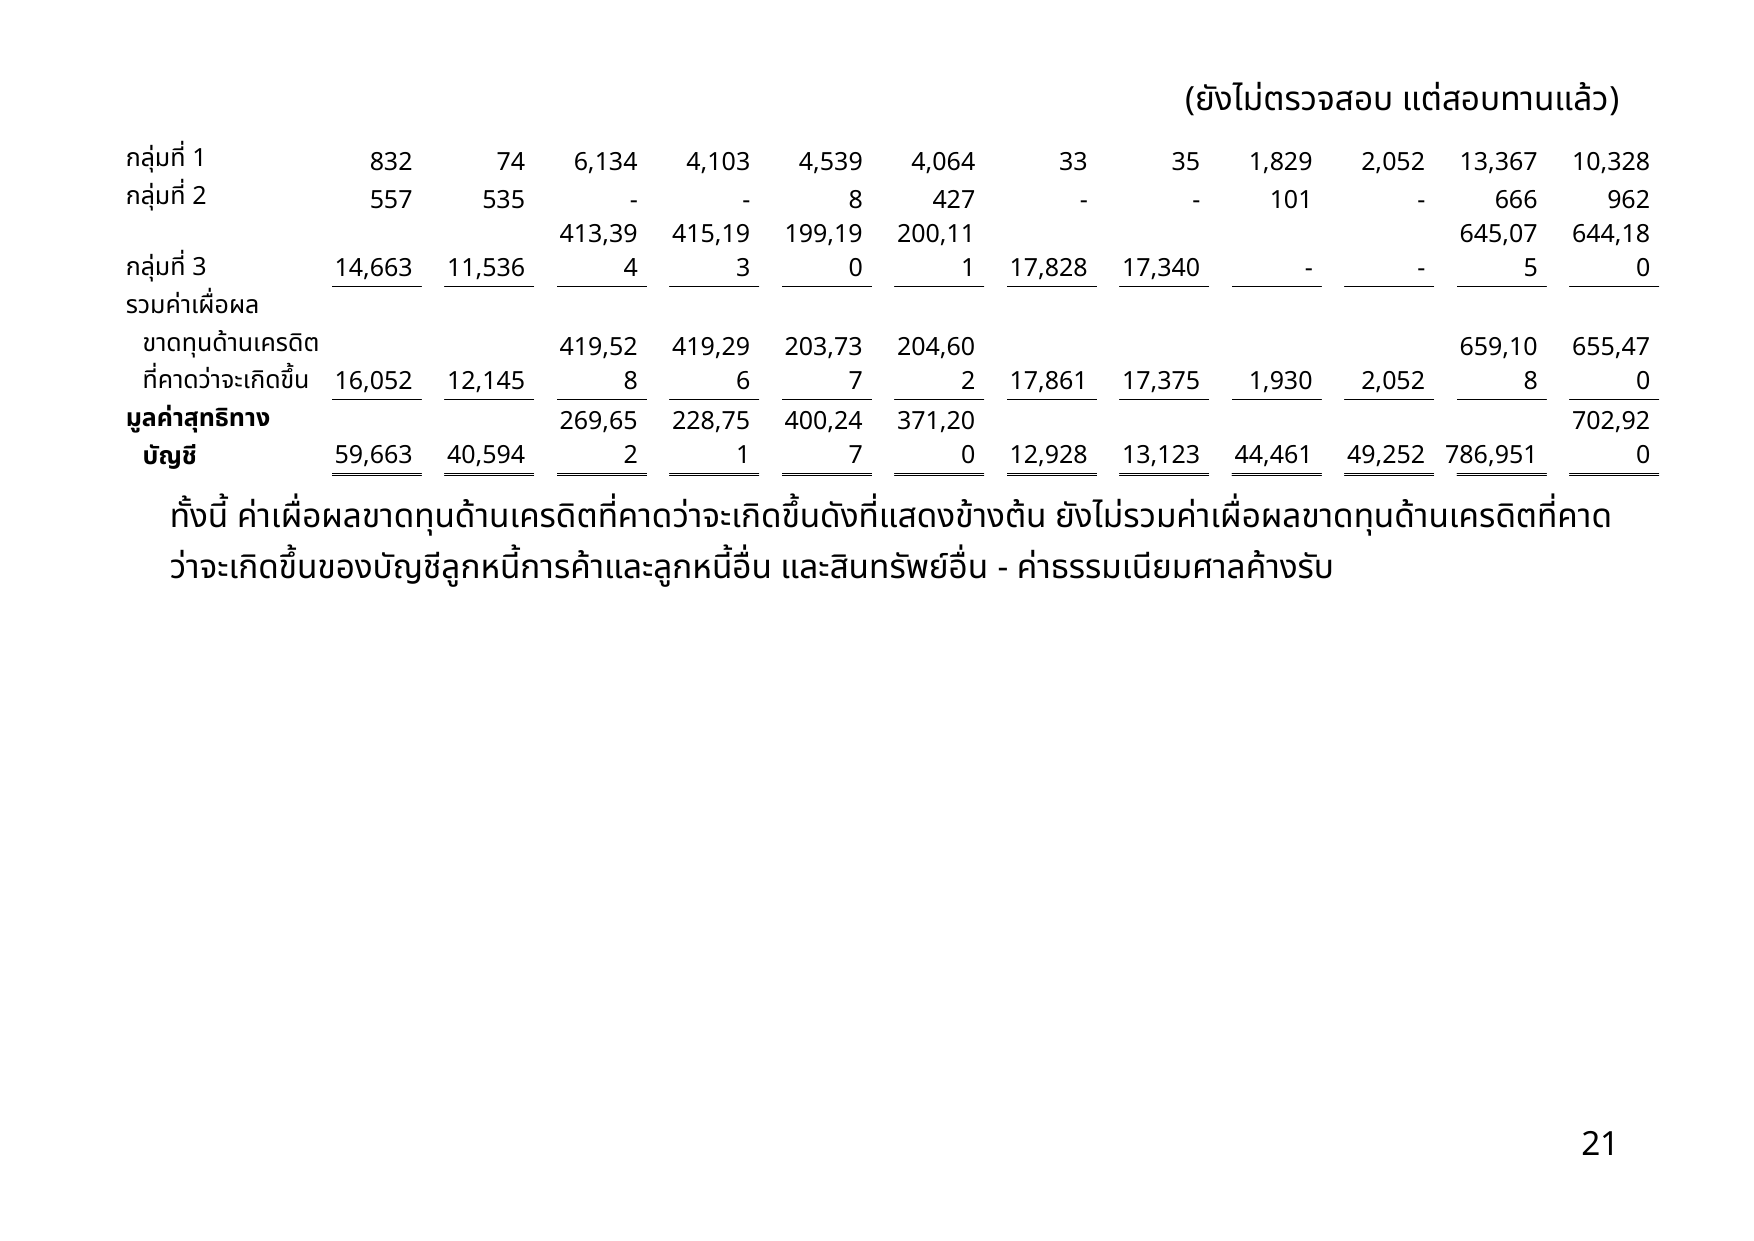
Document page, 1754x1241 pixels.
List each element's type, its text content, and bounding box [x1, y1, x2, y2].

table_cell 427 [883, 178, 996, 216]
table_cell 33 [996, 140, 1108, 177]
table_cell 644,180 [1558, 216, 1671, 287]
table_cell 413,394 [546, 216, 658, 287]
table_cell กลุ่มที่ 3 [114, 216, 321, 287]
table_cell 2,052 [1333, 287, 1446, 400]
table_cell - [1333, 178, 1446, 216]
table_cell 962 [1558, 178, 1671, 216]
table_cell 557 [321, 178, 433, 216]
table_cell 535 [433, 178, 546, 216]
table_cell 12,928 [996, 400, 1108, 476]
table_cell 17,861 [996, 287, 1108, 400]
table_cell 14,663 [321, 216, 433, 287]
table_cell 655,470 [1558, 287, 1671, 400]
table_cell 12,145 [433, 287, 546, 400]
table_cell 13,123 [1108, 400, 1221, 476]
table_cell 6,134 [546, 140, 658, 177]
table_cell 35 [1108, 140, 1221, 177]
table_cell - [996, 178, 1108, 216]
table_cell รวมค่าเผื่อผลขาดทุนด้านเครดิตที่คาดว่าจะเกิดขึ้น [114, 287, 321, 400]
table_cell 199,190 [771, 216, 883, 287]
table_cell 415,193 [658, 216, 771, 287]
table_cell 203,737 [771, 287, 883, 400]
table_cell 44,461 [1221, 400, 1333, 476]
table_cell 832 [321, 140, 433, 177]
table_cell 645,075 [1446, 216, 1558, 287]
table_cell - [1108, 178, 1221, 216]
table_cell 13,367 [1446, 140, 1558, 177]
table_cell 4,064 [883, 140, 996, 177]
table_cell 1,829 [1221, 140, 1333, 177]
table_cell มูลค่าสุทธิทางบัญชี [114, 400, 321, 476]
text ทั้งนี้ ค่าเผื่อผลขาดทุนด้านเครดิตที่คาดว่าจะเกิดขึ้นดังที่แสดงข้างต้น ยังไม่รวมค่าเผื่อผลขาดทุนด้านเครดิตที่คาดว่าจะเกิดขึ้นของบัญชีลูกหนี้การค้าและลูกหนี้อื่น และสินทรัพย์อื่น - ค่าธรรมเนียมศาลค้างรับ [169, 492, 1619, 593]
table_cell 702,920 [1558, 400, 1671, 476]
table_cell 10,328 [1558, 140, 1671, 177]
table_cell - [1333, 216, 1446, 287]
table_cell 59,663 [321, 400, 433, 476]
table_cell 49,252 [1333, 400, 1446, 476]
table_cell 17,340 [1108, 216, 1221, 287]
table_cell 4,539 [771, 140, 883, 177]
table_cell 200,111 [883, 216, 996, 287]
table_cell 74 [433, 140, 546, 177]
table_cell 228,751 [658, 400, 771, 476]
table_cell 400,247 [771, 400, 883, 476]
table_cell 269,652 [546, 400, 658, 476]
table_cell 666 [1446, 178, 1558, 216]
table_cell - [658, 178, 771, 216]
table_cell 659,108 [1446, 287, 1558, 400]
table_cell 4,103 [658, 140, 771, 177]
table_cell 16,052 [321, 287, 433, 400]
table_cell 17,828 [996, 216, 1108, 287]
table_cell 101 [1221, 178, 1333, 216]
table_cell - [1221, 216, 1333, 287]
table_cell 786,951 [1446, 400, 1558, 476]
table_cell 1,930 [1221, 287, 1333, 400]
table_cell 419,528 [546, 287, 658, 400]
table_cell 419,296 [658, 287, 771, 400]
table_cell กลุ่มที่ 1 [114, 140, 321, 177]
table_cell 17,375 [1108, 287, 1221, 400]
table_cell 8 [771, 178, 883, 216]
table_cell 2,052 [1333, 140, 1446, 177]
table_cell 11,536 [433, 216, 546, 287]
table_cell - [546, 178, 658, 216]
table_cell 204,602 [883, 287, 996, 400]
table_cell 371,200 [883, 400, 996, 476]
table_cell 40,594 [433, 400, 546, 476]
table_cell กลุ่มที่ 2 [114, 178, 321, 216]
